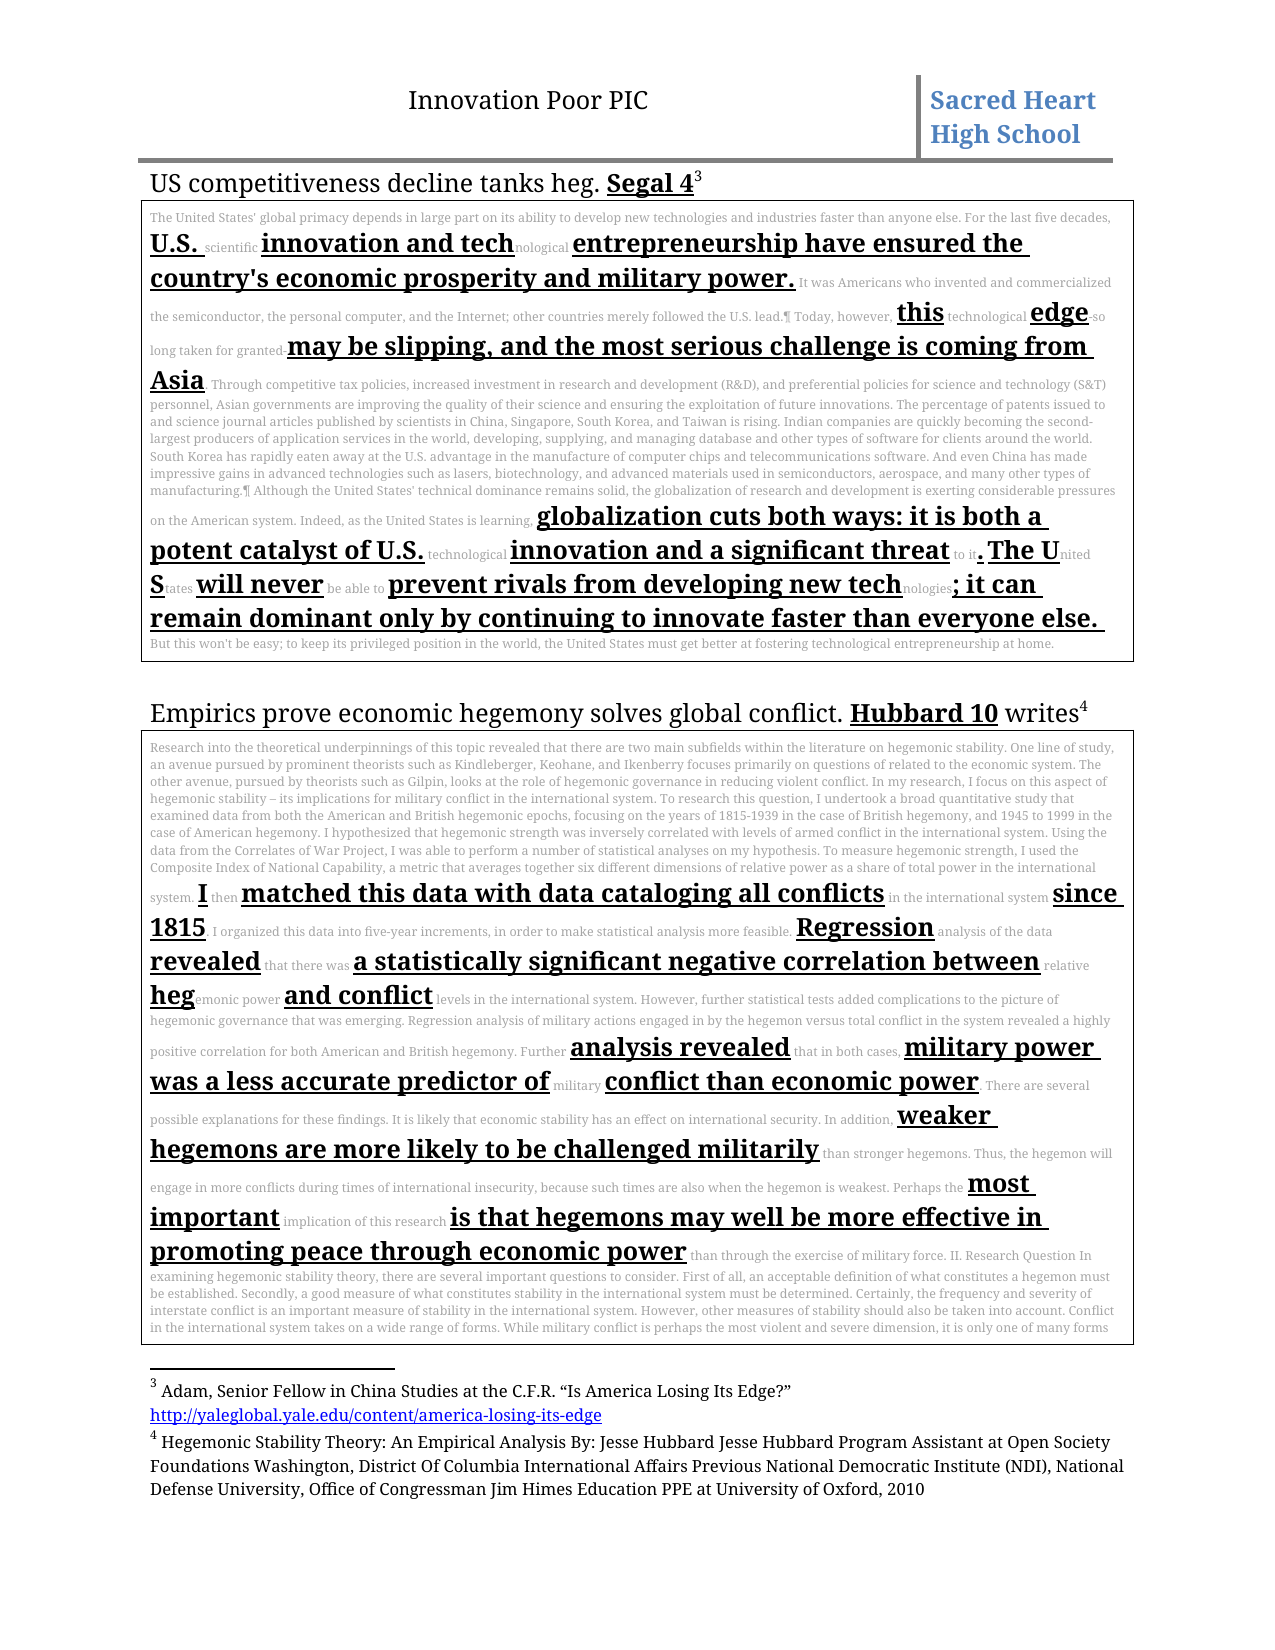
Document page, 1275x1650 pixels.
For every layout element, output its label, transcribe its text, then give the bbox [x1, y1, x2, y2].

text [142, 731, 1133, 1344]
text The United States' global primacy depends in large part on its ability to develop new technologies and industries faster than anyone else. For the last five decades, U.S. scientific innovation and technological entrepreneurship have ensured the country's economic prosperity and military power. It was Americans who invented and commercialized the semiconductor, the personal computer, and the Internet; other countries merely followed the U.S. lead.¶ Today, however, this technological edge-so long taken for granted-may be slipping, and the most serious challenge is coming from Asia. Through competitive tax policies, increased investment in research and development (R&D), and preferential policies for science and technology (S&T) personnel, Asian governments are improving the quality of their science and ensuring the exploitation of future innovations. The percentage of patents issued to and science journal articles published by scientists in China, Singapore, South Korea, and Taiwan is rising. Indian companies are quickly becoming the second-largest producers of application services in the world, developing, supplying, and managing database and other types of software for clients around the world. South Korea has rapidly eaten away at the U.S. advantage in the manufacture of computer chips and telecommunications software. And even China has made impressive gains in advanced technologies such as lasers, biotechnology, and advanced materials used in semiconductors, aerospace, and many other types of manufacturing.¶ Although the United States' technical dominance remains solid, the globalization of research and development is exerting considerable pressures on the American system. Indeed, as the United States is learning, globalization cuts both ways: it is both a potent catalyst of U.S. technological innovation and a significant threat to it. The United States will never be able to prevent rivals from developing new technologies; it can remain dominant only by continuing to innovate faster than everyone else. But this won't be easy; to keep its privileged position in the world, the United States must get better at fostering technological entrepreneurship at home. [142, 201, 1133, 661]
text Empirics prove economic hegemony solves global conflict. Hubbard 10 writes [150, 696, 1125, 730]
text US competitiveness decline tanks heg. Segal 4 [150, 166, 1125, 200]
